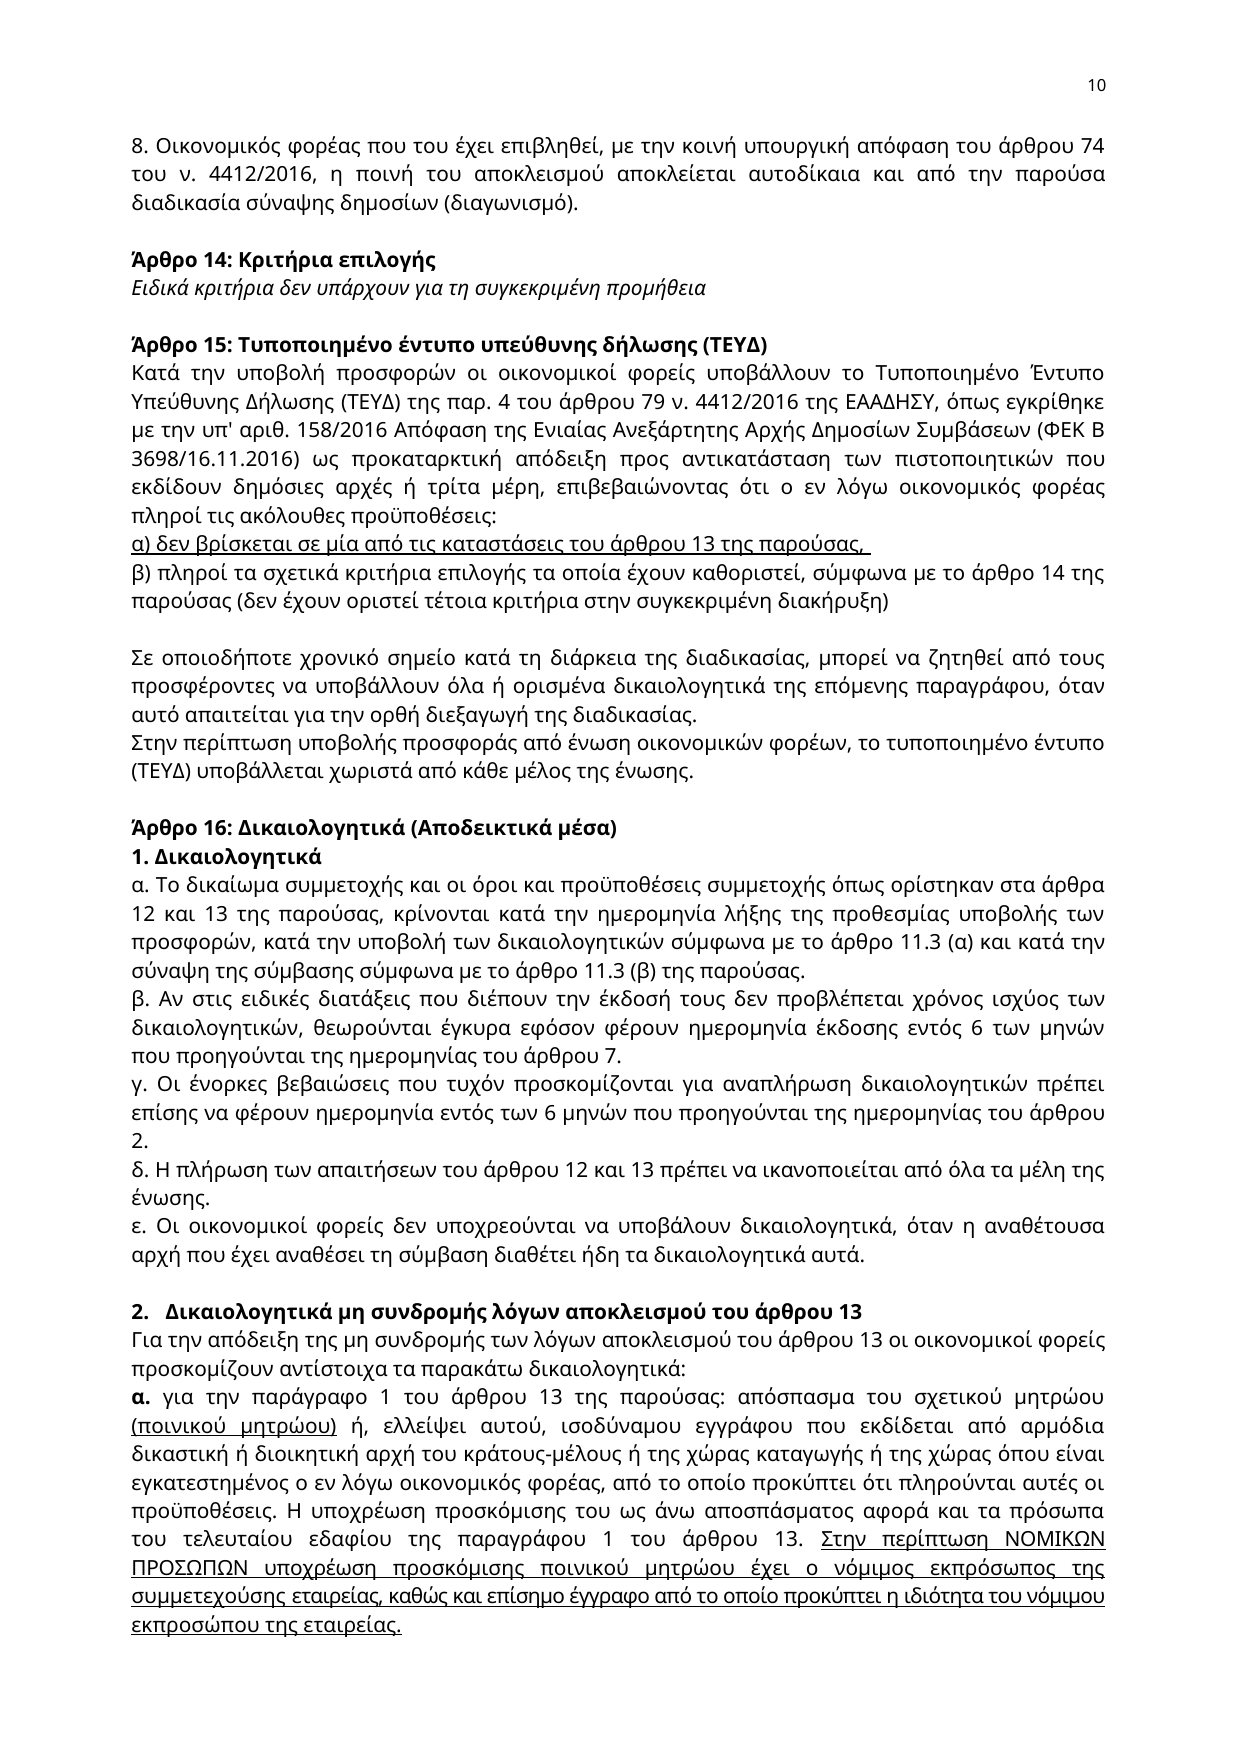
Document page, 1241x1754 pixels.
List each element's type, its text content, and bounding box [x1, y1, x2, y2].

text Στην περίπτωση υποβολής προσφοράς από ένωση οικονομικών φορέων, το τυποποιημένο έντυπο (ΤΕΥΔ) υποβάλλεται χωριστά από κάθε μέλος της ένωσης. [131, 728, 1106, 785]
text Ειδικά κριτήρια δεν υπάρχουν για τη συγκεκριμένη προμήθεια [131, 273, 1106, 302]
text α. για την παράγραφο 1 του άρθρου 13 της παρούσας: απόσπασμα του σχετικού μητρώου (ποινικού μητρώου) ή, ελλείψει αυτού, ισοδύναμου εγγράφου που εκδίδεται από αρμόδια δικαστική ή διοικητική αρχή του κράτους-μέλους ή της χώρας καταγωγής ή της χώρας όπου είναι εγκατεστημένος ο εν λόγω οικονομικός φορέας, από το οποίο προκύπτει ότι πληρούνται αυτές οι προϋποθέσεις. Η υποχρέωση προσκόμισης του ως άνω αποσπάσματος αφορά και τα πρόσωπα του τελευταίου εδαφίου της παραγράφου 1 του άρθρου 13. Στην περίπτωση ΝΟΜΙΚΩΝ ΠΡΟΣΩΠΩΝ υποχρέωση προσκόμισης ποινικού μητρώου έχει ο νόμιμος εκπρόσωπος της συμμετεχούσης εταιρείας, καθώς και επίσημο έγγραφο από το οποίο προκύπτει η ιδιότητα του νόμιμου εκπροσώπου της εταιρείας. [131, 1382, 1106, 1638]
text β. Αν στις ειδικές διατάξεις που διέπουν την έκδοσή τους δεν προβλέπεται χρόνος ισχύος των δικαιολογητικών, θεωρούνται έγκυρα εφόσον φέρουν ημερομηνία έκδοσης εντός 6 των μηνών που προηγούνται της ημερομηνίας του άρθρου 7. [131, 984, 1106, 1069]
text ε. Οι οικονομικοί φορείς δεν υποχρεούνται να υποβάλουν δικαιολογητικά, όταν η αναθέτουσα αρχή που έχει αναθέσει τη σύμβαση διαθέτει ήδη τα δικαιολογητικά αυτά. [131, 1212, 1106, 1268]
text δ. Η πλήρωση των απαιτήσεων του άρθρου 12 και 13 πρέπει να ικανοποιείται από όλα τα μέλη της ένωσης. [131, 1155, 1106, 1212]
text Σε οποιοδήποτε χρονικό σημείο κατά τη διάρκεια της διαδικασίας, μπορεί να ζητηθεί από τους προσφέροντες να υποβάλλουν όλα ή ορισμένα δικαιολογητικά της επόμενης παραγράφου, όταν αυτό απαιτείται για την ορθή διεξαγωγή της διαδικασίας. [131, 643, 1106, 728]
text γ. Οι ένορκες βεβαιώσεις που τυχόν προσκομίζονται για αναπλήρωση δικαιολογητικών πρέπει επίσης να φέρουν ημερομηνία εντός των 6 μηνών που προηγούνται της ημερομηνίας του άρθρου 2. [131, 1069, 1106, 1155]
text Για την απόδειξη της μη συνδρομής των λόγων αποκλεισμού του άρθρου 13 οι οικονομικοί φορείς προσκομίζουν αντίστοιχα τα παρακάτω δικαιολογητικά: [131, 1325, 1106, 1382]
text Κατά την υποβολή προσφορών οι οικονομικοί φορείς υποβάλλουν το Τυποποιημένο Έντυπο Υπεύθυνης Δήλωσης (ΤΕΥΔ) της παρ. 4 του άρθρου 79 ν. 4412/2016 της ΕΑΑΔΗΣΥ, όπως εγκρίθηκε με την υπ' αριθ. 158/2016 Απόφαση της Ενιαίας Ανεξάρτητης Αρχής Δημοσίων Συμβάσεων (ΦΕΚ Β 3698/16.11.2016) ως προκαταρκτική απόδειξη προς αντικατάσταση των πιστοποιητικών που εκδίδουν δημόσιες αρχές ή τρίτα μέρη, επιβεβαιώνοντας ότι ο εν λόγω οικονομικός φορέας πληροί τις ακόλουθες προϋποθέσεις: [131, 358, 1106, 529]
text 1. Δικαιολογητικά [131, 842, 1106, 870]
text 2. Δικαιολογητικά μη συνδρομής λόγων αποκλεισμού του άρθρου 13 [131, 1297, 1106, 1325]
text β) πληροί τα σχετικά κριτήρια επιλογής τα οποία έχουν καθοριστεί, σύμφωνα με το άρθρο 14 της παρούσας (δεν έχουν οριστεί τέτοια κριτήρια στην συγκεκριμένη διακήρυξη) [131, 558, 1106, 614]
text Άρθρο 14: Κριτήρια επιλογής [131, 245, 1106, 273]
text α) δεν βρίσκεται σε μία από τις καταστάσεις του άρθρου 13 της παρούσας, [131, 529, 1106, 558]
text 8. Οικονομικός φορέας που του έχει επιβληθεί, με την κοινή υπουργική απόφαση του άρθρου 74 του ν. 4412/2016, η ποινή του αποκλεισμού αποκλείεται αυτοδίκαια και από την παρούσα διαδικασία σύναψης δημοσίων (διαγωνισμό). [131, 131, 1106, 216]
text Άρθρο 15: Τυποποιημένο έντυπο υπεύθυνης δήλωσης (ΤΕΥΔ) [131, 330, 1106, 358]
text α. Το δικαίωμα συμμετοχής και οι όροι και προϋποθέσεις συμμετοχής όπως ορίστηκαν στα άρθρα 12 και 13 της παρούσας, κρίνονται κατά την ημερομηνία λήξης της προθεσμίας υποβολής των προσφορών, κατά την υποβολή των δικαιολογητικών σύμφωνα με το άρθρο 11.3 (α) και κατά την σύναψη της σύμβασης σύμφωνα με το άρθρο 11.3 (β) της παρούσας. [131, 870, 1106, 984]
text Άρθρο 16: Δικαιολογητικά (Αποδεικτικά μέσα) [131, 813, 1106, 842]
